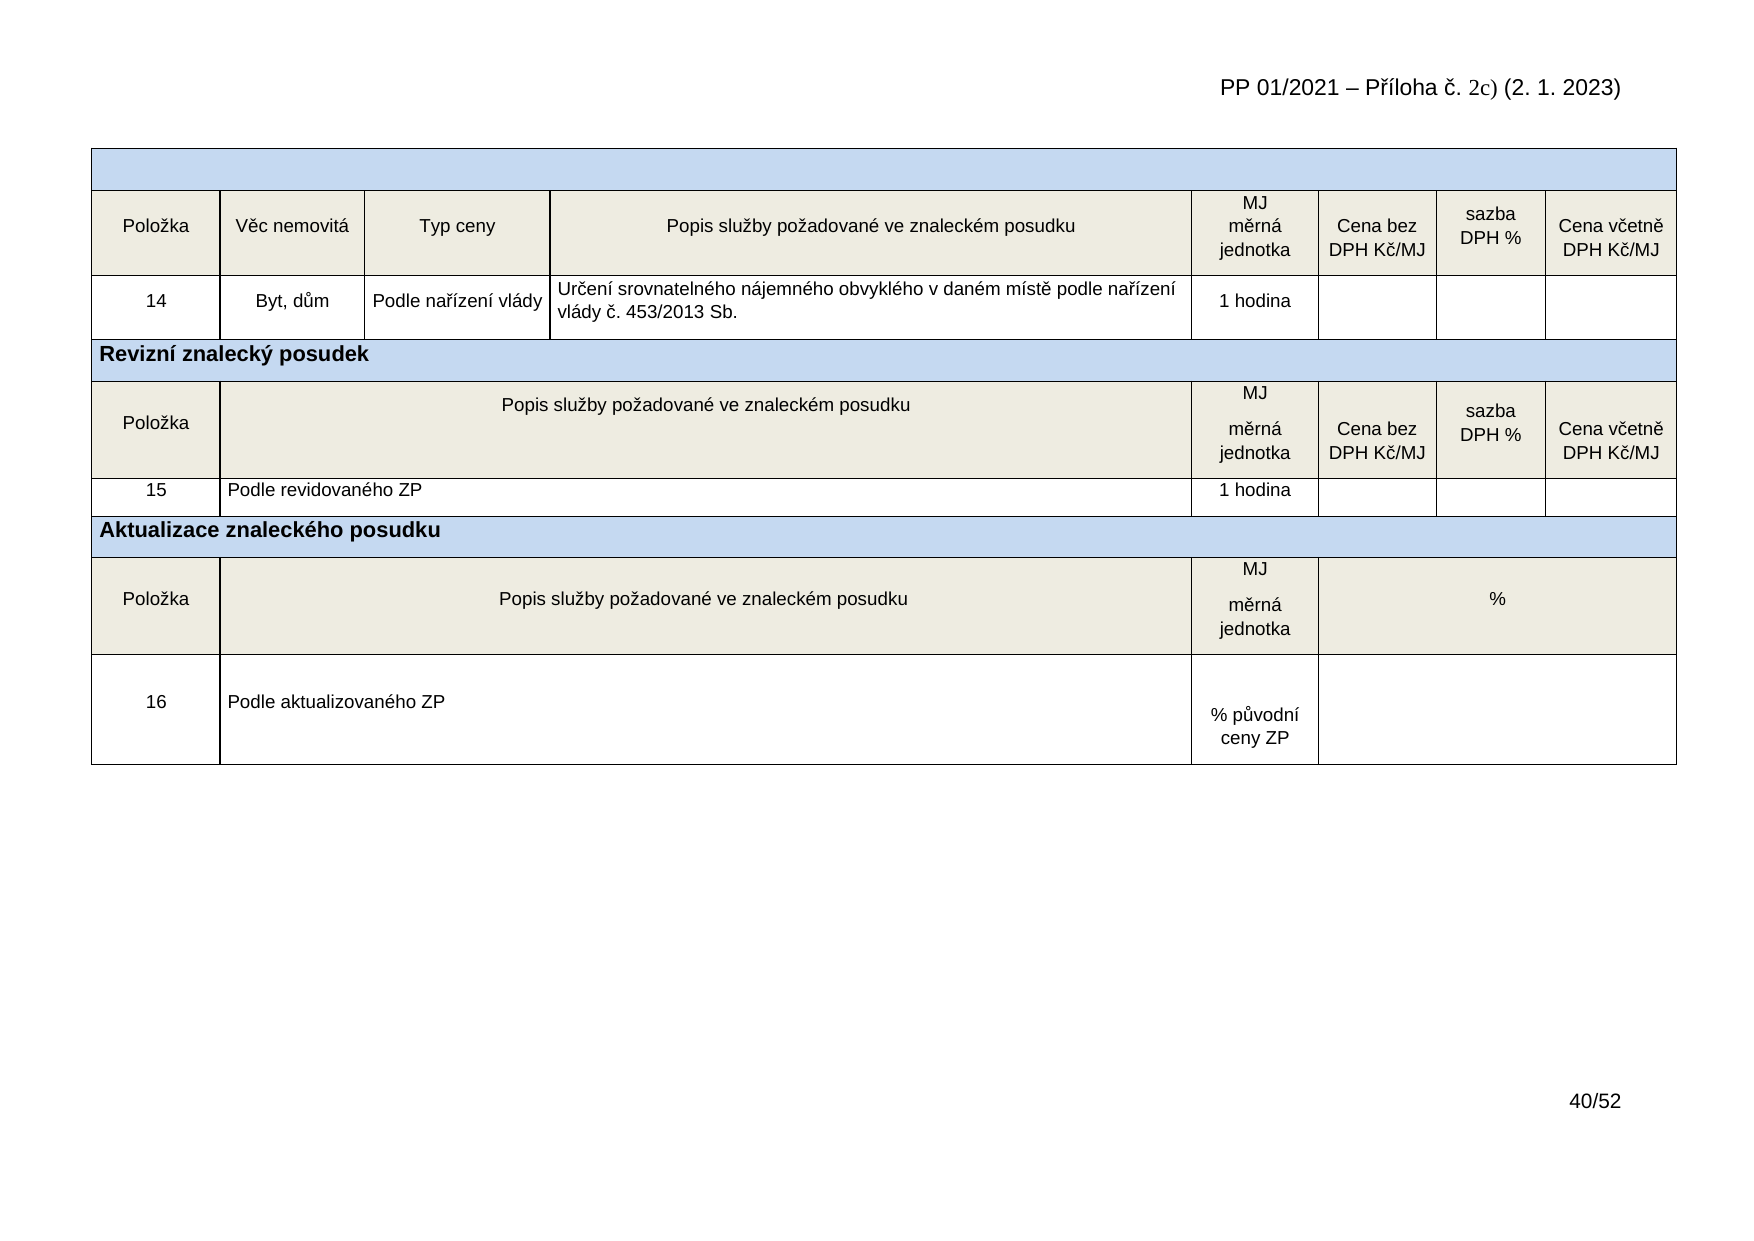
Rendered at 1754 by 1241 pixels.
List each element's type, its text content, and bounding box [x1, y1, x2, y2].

table_cell [1545, 517, 1676, 557]
table_cell Cena včetně DPH Kč/MJ [1546, 191, 1676, 275]
table_cell [1319, 479, 1436, 516]
table_cell [1437, 479, 1545, 516]
table_cell 14 [92, 276, 219, 339]
table_cell 16 [92, 655, 219, 764]
table_cell [1546, 479, 1676, 516]
table_cell [1318, 149, 1436, 190]
table_cell [1318, 517, 1436, 557]
table_cell Cena včetně DPH Kč/MJ [1546, 382, 1676, 478]
table_cell [1192, 340, 1318, 381]
table_cell sazba DPH % [1437, 382, 1545, 478]
table_cell 15 [92, 479, 219, 516]
table_cell [1192, 149, 1318, 190]
table_cell % [1319, 558, 1676, 654]
table_cell Popis služby požadované ve znaleckém posudku [551, 191, 1191, 275]
table_cell Podle aktualizovaného ZP [221, 655, 1191, 764]
table_cell Podle nařízení vlády [365, 276, 549, 339]
table_cell Určení srovnatelného nájemného obvyklého v daném místě podle nařízení vlády č. 453/2013 Sb. [551, 276, 1191, 339]
table_cell [1436, 149, 1545, 190]
table_cell [1192, 517, 1318, 557]
table_cell Popis služby požadované ve znaleckém posudku [221, 558, 1191, 654]
table_cell sazba DPH % [1437, 191, 1545, 275]
table_cell 1 hodina [1192, 479, 1318, 516]
table_cell MJ měrná jednotka [1192, 382, 1318, 478]
table_cell Položka [92, 558, 219, 654]
table_cell MJ měrná jednotka [1192, 191, 1318, 275]
table_cell [1319, 276, 1436, 339]
table_cell [1545, 340, 1676, 381]
table_cell Typ ceny [365, 191, 549, 275]
table_cell Věc nemovitá [221, 191, 364, 275]
table_cell Cena bez DPH Kč/MJ [1319, 382, 1436, 478]
table_cell Byt, dům [221, 276, 364, 339]
table_cell Položka [92, 191, 219, 275]
table_cell Revizní znalecký posudek [92, 340, 1059, 381]
table_cell [1436, 340, 1545, 381]
table_cell [1545, 149, 1676, 190]
table_cell [1437, 276, 1545, 339]
table_cell Aktualizace znaleckého posudku [92, 517, 1059, 557]
table_cell MJ měrná jednotka [1192, 558, 1318, 654]
table_cell [1059, 149, 1192, 190]
table_cell [1319, 655, 1676, 764]
table_cell Popis služby požadované ve znaleckém posudku [221, 382, 1191, 478]
table_cell [1436, 517, 1545, 557]
table_cell Podle revidovaného ZP [221, 479, 1191, 516]
table_cell Položka [92, 382, 219, 478]
table_cell [1059, 517, 1192, 557]
table_cell [1546, 276, 1676, 339]
table_cell [1318, 340, 1436, 381]
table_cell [92, 149, 1059, 190]
table_cell Cena bez DPH Kč/MJ [1319, 191, 1436, 275]
table_cell % původní ceny ZP [1192, 655, 1318, 764]
table_cell [1059, 340, 1192, 381]
table_cell 1 hodina [1192, 276, 1318, 339]
